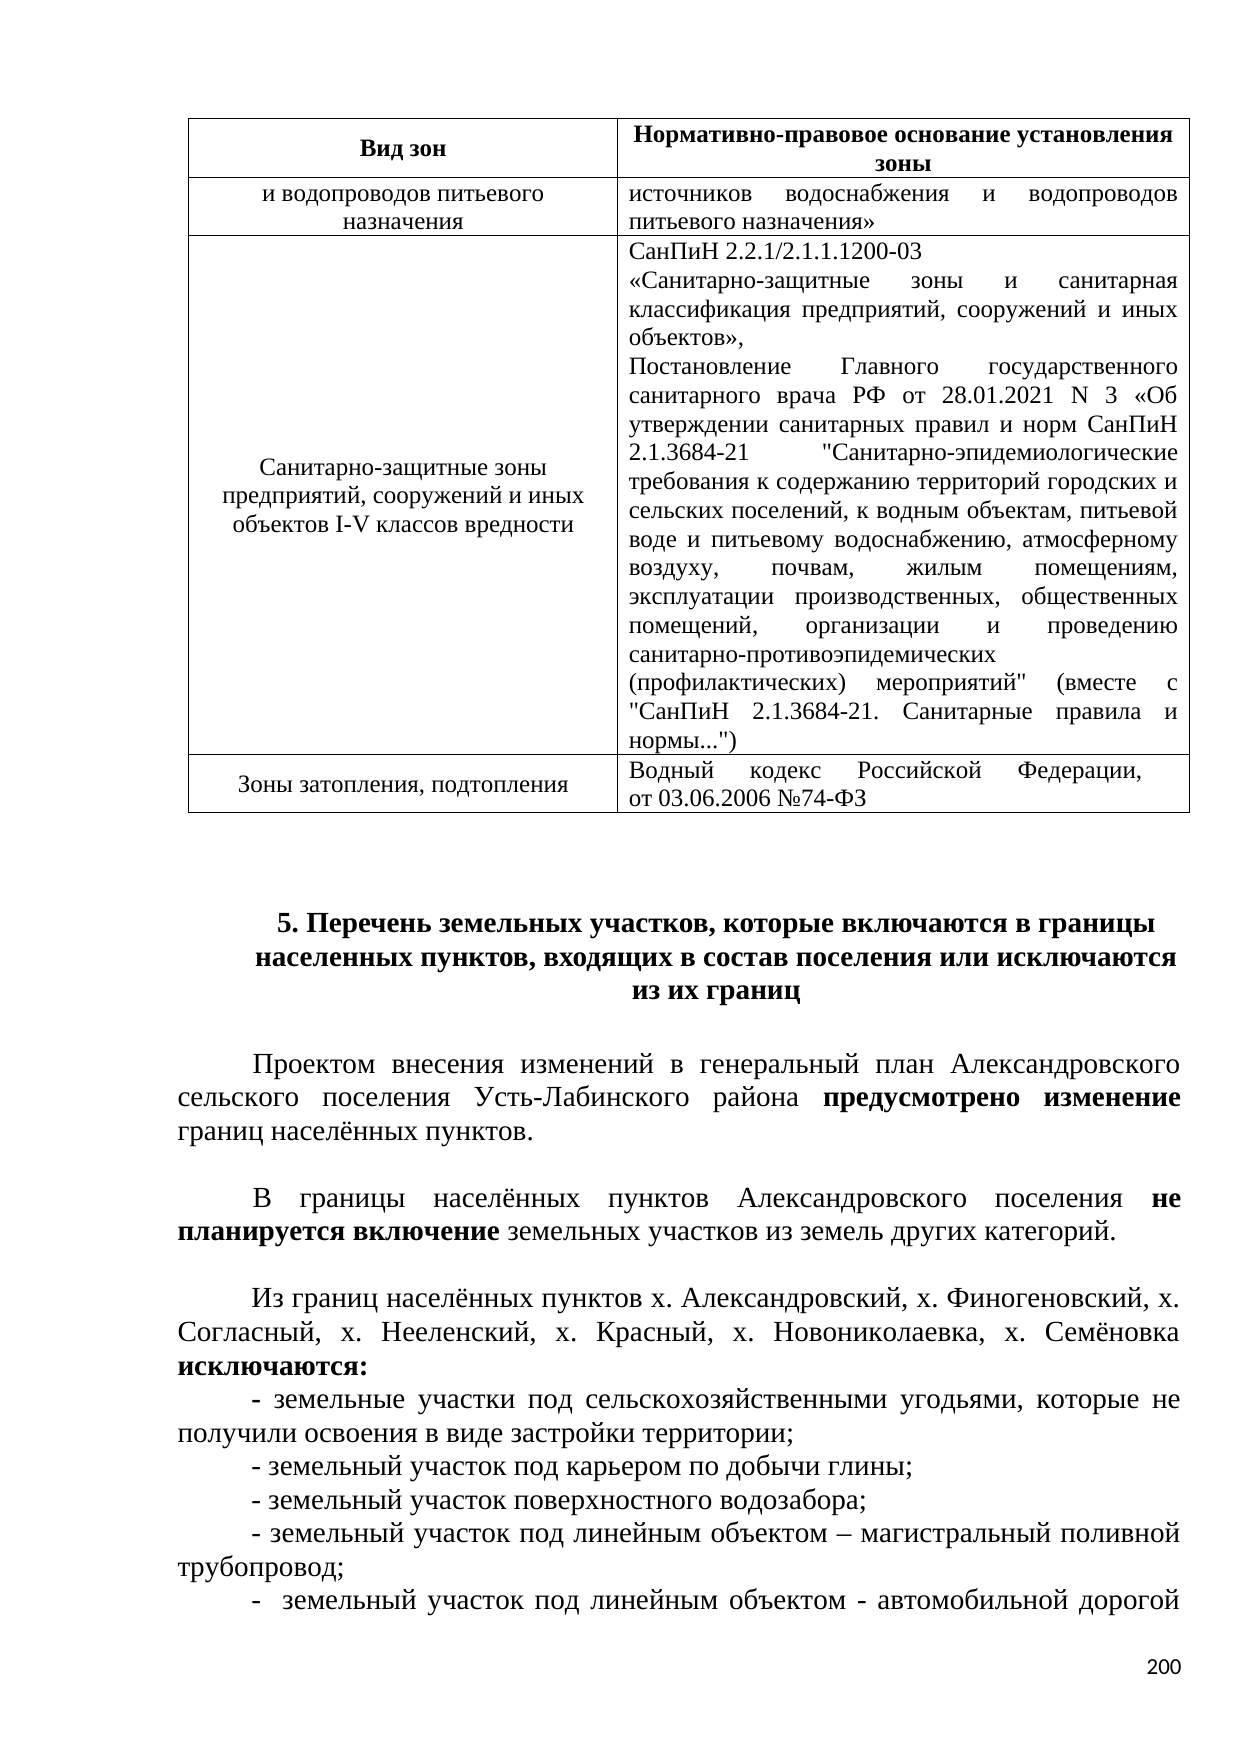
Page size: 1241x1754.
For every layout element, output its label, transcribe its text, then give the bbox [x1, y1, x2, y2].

text - земельные участки под сельскохозяйственными угодьями, которые не получили освоения в виде застройки территории; [177, 1381, 1181, 1448]
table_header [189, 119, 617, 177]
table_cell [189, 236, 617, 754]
text - земельный участок поверхностного водозабора; [177, 1482, 1181, 1515]
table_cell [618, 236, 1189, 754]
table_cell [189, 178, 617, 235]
text Проектом внесения изменений в генеральный план Александровского сельского поселения Усть-Лабинского района предусмотрено изменение границ населённых пунктов. [177, 1046, 1181, 1146]
text Из границ населённых пунктов х. Александровский, х. Финогеновский, х. Согласный, х. Нееленский, х. Красный, х. Новониколаевка, х. Семёновка исключаются: [177, 1281, 1181, 1381]
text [177, 1582, 1181, 1616]
text - земельный участок под линейным объектом – магистральный поливной трубопровод; [177, 1515, 1181, 1582]
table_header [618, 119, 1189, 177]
text В границы населённых пунктов Александровского поселения не планируется включение земельных участков из земель других категорий. [177, 1180, 1181, 1247]
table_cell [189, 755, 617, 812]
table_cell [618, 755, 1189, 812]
subtitle 5. Перечень земельных участков, которые включаются в границы населенных пунктов, входящих в состав поселения или исключаются из их границ [251, 905, 1181, 1006]
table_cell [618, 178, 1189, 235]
text - земельный участок под карьером по добычи глины; [177, 1448, 1181, 1482]
